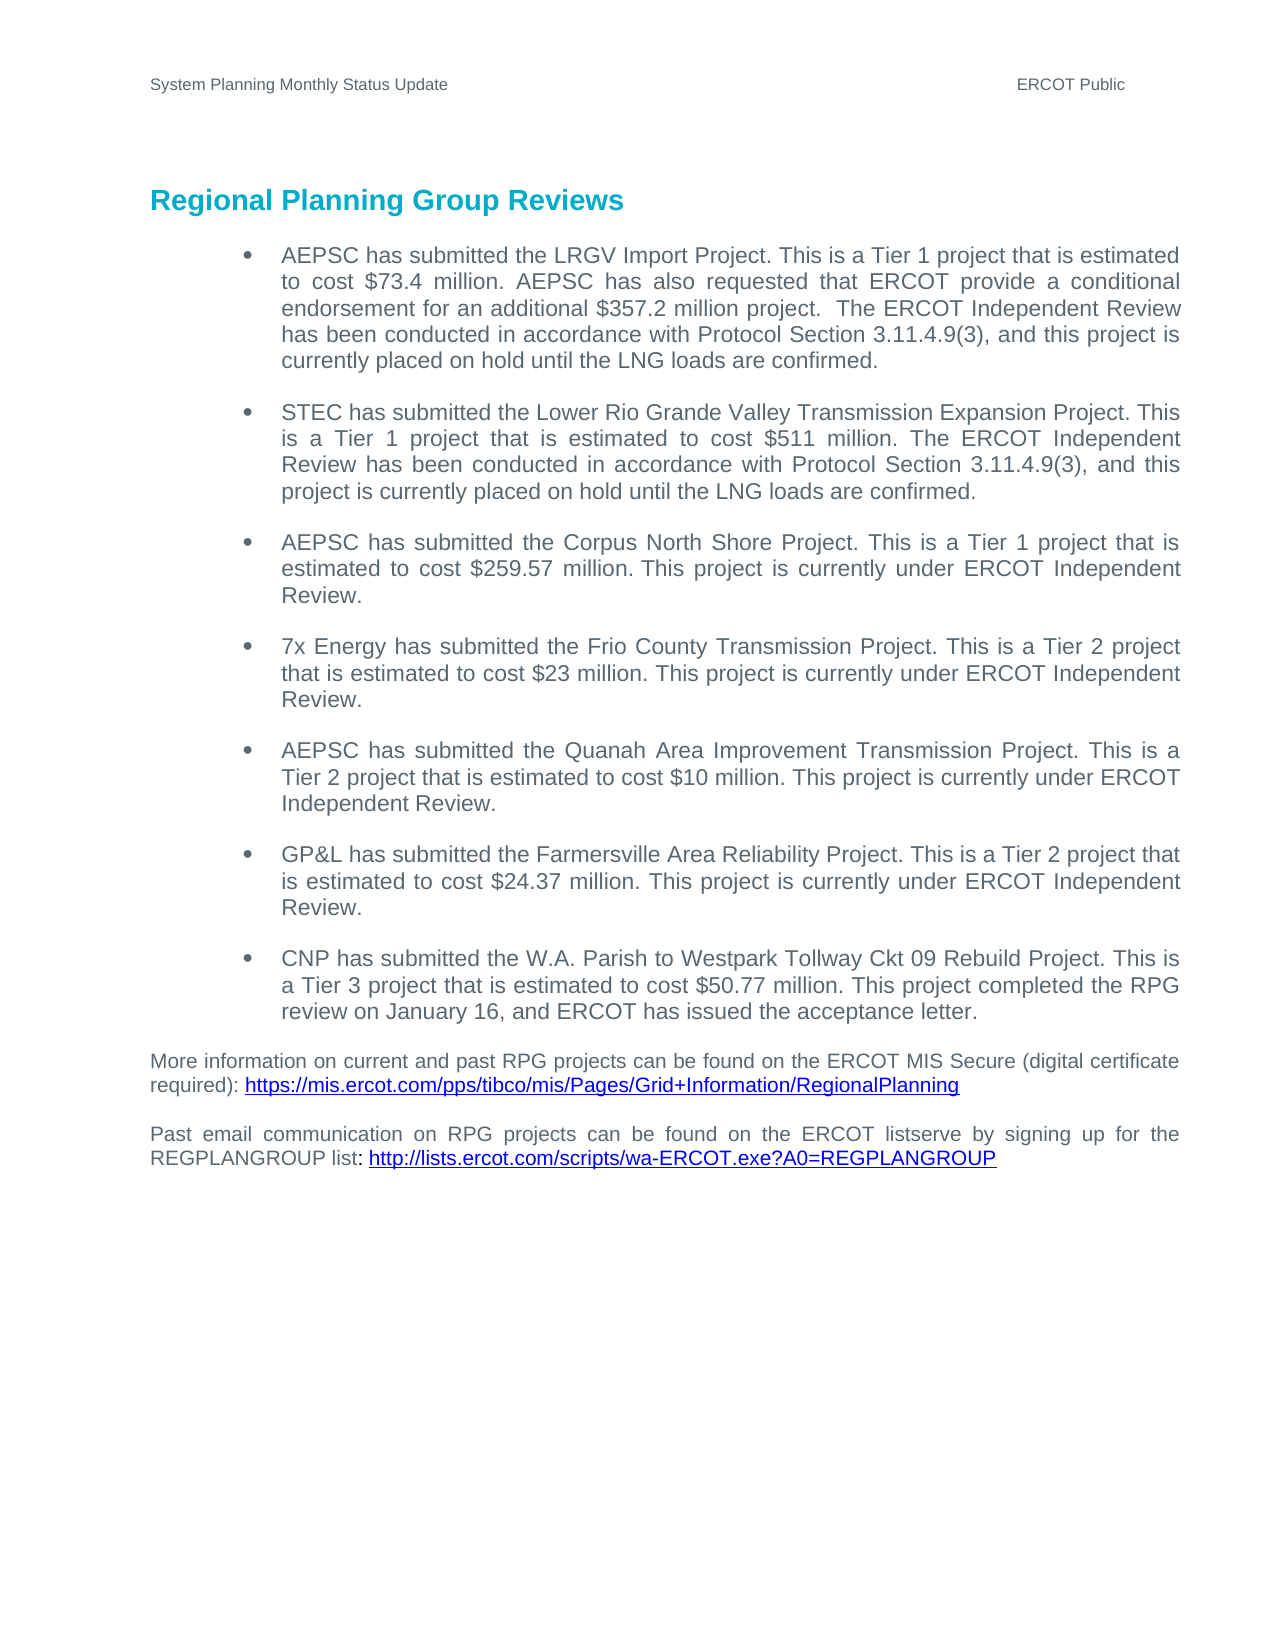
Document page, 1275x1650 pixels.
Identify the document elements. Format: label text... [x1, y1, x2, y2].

list CNP has submitted the W.A. Parish to Westpark Tollway Ckt 09 Rebuild Project. This is a Tier 3 project that is estimated to cost $50.77 million. This project completed the RPG review on January 16, and ERCOT has issued the acceptance letter. [244, 945, 1181, 1024]
list GP&L has submitted the Farmersville Area Reliability Project. This is a Tier 2 project that is estimated to cost $24.37 million. This project is currently under ERCOT Independent Review. [244, 841, 1181, 920]
subtitle Regional Planning Group Reviews [150, 183, 1181, 217]
list AEPSC has submitted the Corpus North Shore Project. This is a Tier 1 project that is estimated to cost $259.57 million. This project is currently under ERCOT Independent Review. [244, 529, 1181, 608]
list STEC has submitted the Lower Rio Grande Valley Transmission Expansion Project. This is a Tier 1 project that is estimated to cost $511 million. The ERCOT Independent Review has been conducted in accordance with Protocol Section 3.11.4.9(3), and this project is currently placed on hold until the LNG loads are confirmed. [244, 399, 1181, 504]
list AEPSC has submitted the Quanah Area Improvement Transmission Project. This is a Tier 2 project that is estimated to cost $10 million. This project is currently under ERCOT Independent Review. [244, 737, 1181, 816]
list AEPSC has submitted the LRGV Import Project. This is a Tier 1 project that is estimated to cost $73.4 million. AEPSC has also requested that ERCOT provide a conditional endorsement for an additional $357.2 million project. The ERCOT Independent Review has been conducted in accordance with Protocol Section 3.11.4.9(3), and this project is currently placed on hold until the LNG loads are confirmed. [244, 242, 1181, 374]
list 7x Energy has submitted the Frio County Transmission Project. This is a Tier 2 project that is estimated to cost $23 million. This project is currently under ERCOT Independent Review. [244, 633, 1181, 712]
text More information on current and past RPG projects can be found on the ERCOT MIS Secure (digital certificate required): https://mis.ercot.com/pps/tibco/mis/Pages/Grid+Information/RegionalPlanning [150, 1049, 1181, 1097]
text Past email communication on RPG projects can be found on the ERCOT listserve by signing up for the REGPLANGROUP list: http://lists.ercot.com/scripts/wa-ERCOT.exe?A0=REGPLANGROUP [150, 1122, 1181, 1170]
